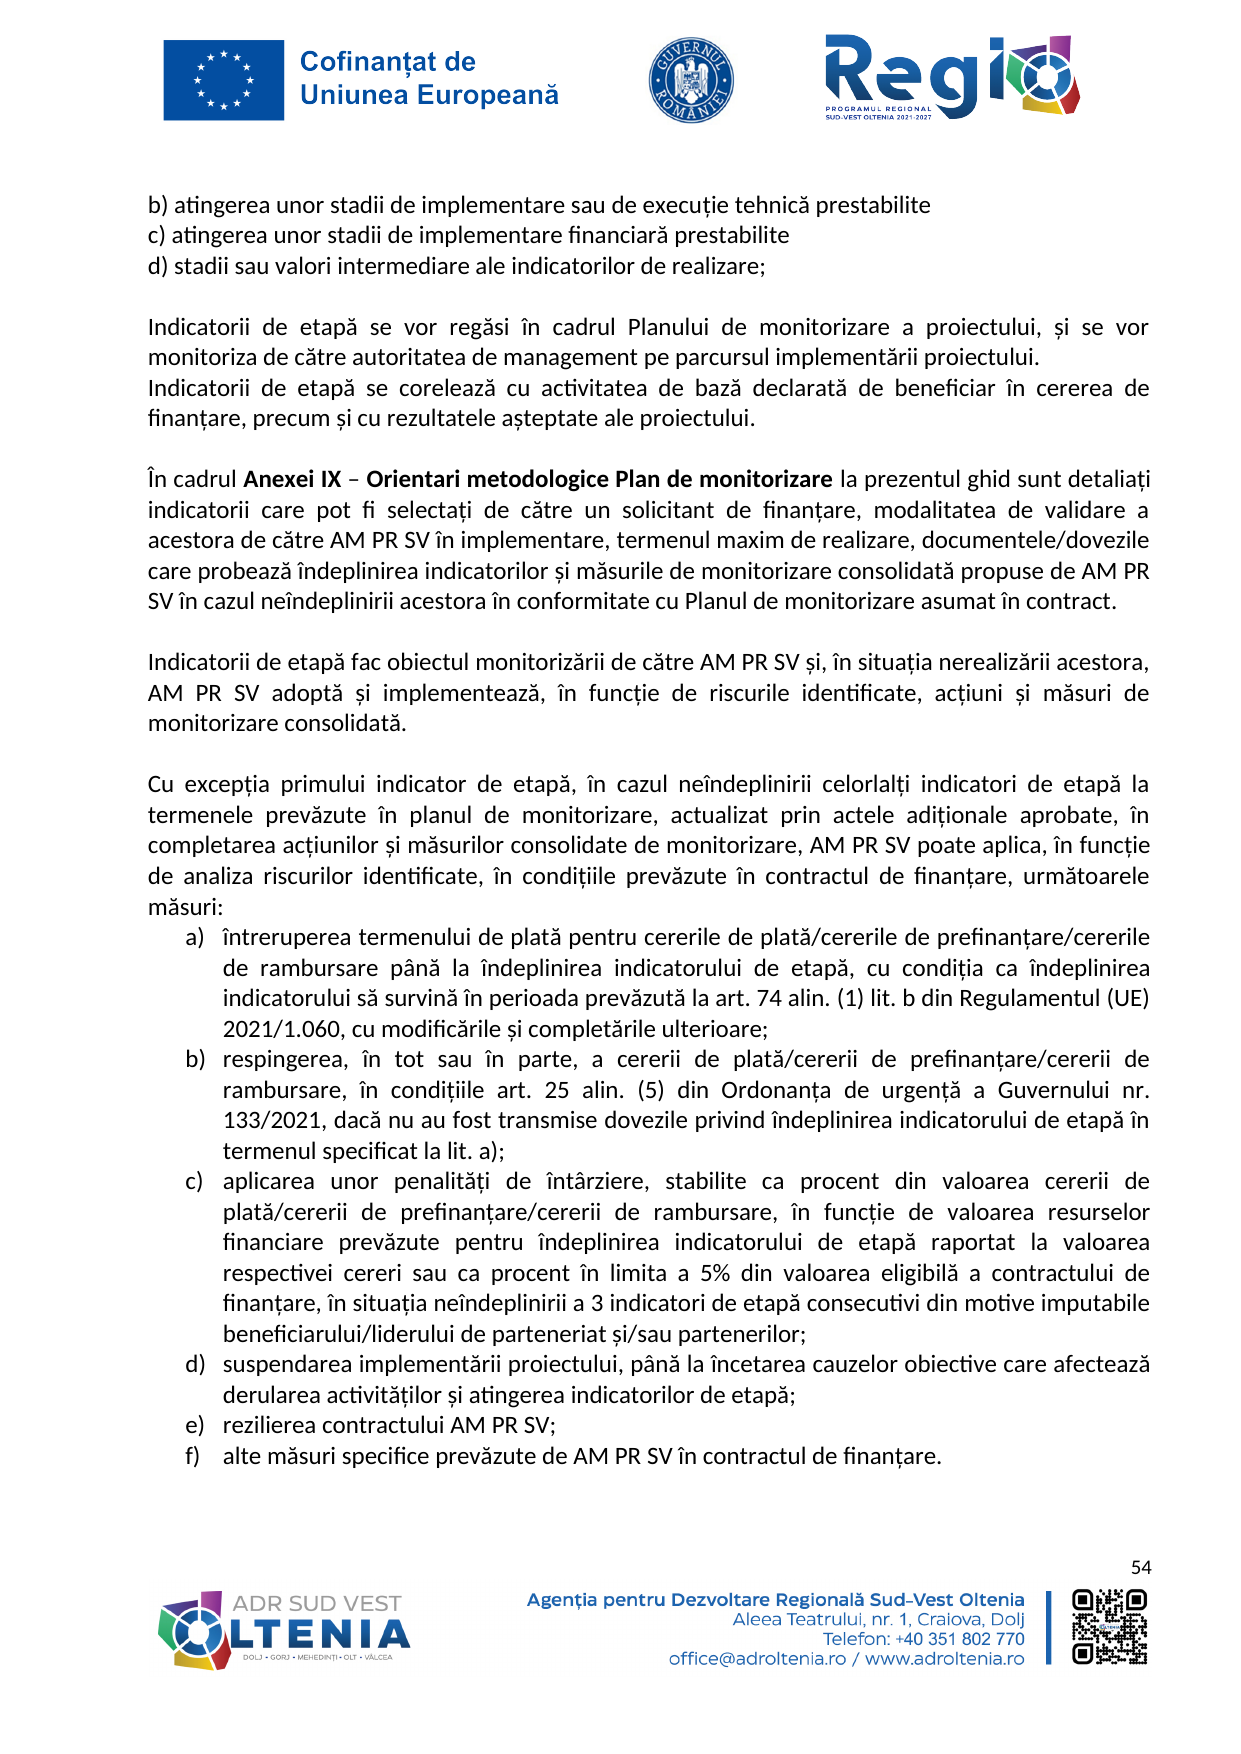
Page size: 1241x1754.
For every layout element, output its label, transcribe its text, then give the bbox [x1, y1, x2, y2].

list alte măsuri specifice prevăzute de AM PR SV în contractul de finanțare. [185, 1440, 1152, 1471]
text c) atingerea unor stadii de implementare financiară prestabilite [148, 219, 1152, 250]
picture [148, 1579, 1152, 1677]
text Indicatorii de etapă se corelează cu activitatea de bază declarată de beneficiar în cererea de finanţare, precum şi cu rezultatele așteptate ale proiectului. [148, 372, 1152, 433]
list respingerea, în tot sau în parte, a cererii de plată/cererii de prefinanțare/cererii de rambursare, în condițiile art. 25 alin. (5) din Ordonanța de urgență a Guvernului nr. 133/2021, dacă nu au fost transmise dovezile privind îndeplinirea indicatorului de etapă în termenul specificat la lit. a); [185, 1043, 1152, 1165]
list rezilierea contractului AM PR SV; [185, 1409, 1152, 1440]
text Indicatorii de etapă se vor regăsi în cadrul Planului de monitorizare a proiectului, și se vor monitoriza de către autoritatea de management pe parcursul implementării proiectului. [148, 311, 1152, 372]
list întreruperea termenului de plată pentru cererile de plată/cererile de prefinanțare/cererile de rambursare până la îndeplinirea indicatorului de etapă, cu condiția ca îndeplinirea indicatorului să survină în perioada prevăzută la art. 74 alin. (1) lit. b din Regulamentul (UE) 2021/1.060, cu modificările și completările ulterioare; [185, 921, 1152, 1043]
text În cadrul Anexei IX – Orientari metodologice Plan de monitorizare la prezentul ghid sunt detaliați indicatorii care pot fi selectați de către un solicitant de finanțare, modalitatea de validare a acestora de către AM PR SV în implementare, termenul maxim de realizare, documentele/dovezile care probează îndeplinirea indicatorilor și măsurile de monitorizare consolidată propuse de AM PR SV în cazul neîndeplinirii acestora în conformitate cu Planul de monitorizare asumat în contract. [148, 463, 1152, 616]
text Indicatorii de etapă fac obiectul monitorizării de către AM PR SV și, în situația nerealizării acestora, AM PR SV adoptă și implementează, în funcție de riscurile identificate, acțiuni și măsuri de monitorizare consolidată. [148, 647, 1152, 738]
list aplicarea unor penalități de întârziere, stabilite ca procent din valoarea cererii de plată/cererii de prefinanțare/cererii de rambursare, în funcție de valoarea resurselor financiare prevăzute pentru îndeplinirea indicatorului de etapă raportat la valoarea respectivei cereri sau ca procent în limita a 5% din valoarea eligibilă a contractului de finanțare, în situația neîndeplinirii a 3 indicatori de etapă consecutivi din motive imputabile beneficiarului/liderului de parteneriat și/sau partenerilor; [185, 1165, 1152, 1348]
text d) stadii sau valori intermediare ale indicatorilor de realizare; [148, 250, 1152, 280]
picture [158, 35, 561, 124]
text b) atingerea unor stadii de implementare sau de execuţie tehnică prestabilite [148, 189, 1152, 219]
text Cu excepția primului indicator de etapă, în cazul neîndeplinirii celorlalți indicatori de etapă la termenele prevăzute în planul de monitorizare, actualizat prin actele adiționale aprobate, în completarea acțiunilor și măsurilor consolidate de monitorizare, AM PR SV poate aplica, în funcție de analiza riscurilor identificate, în condițiile prevăzute în contractul de finanțare, următoarele măsuri: [148, 769, 1152, 921]
picture [645, 35, 739, 125]
picture [823, 33, 1082, 122]
list suspendarea implementării proiectului, până la încetarea cauzelor obiective care afectează derularea activităților și atingerea indicatorilor de etapă; [185, 1348, 1152, 1409]
